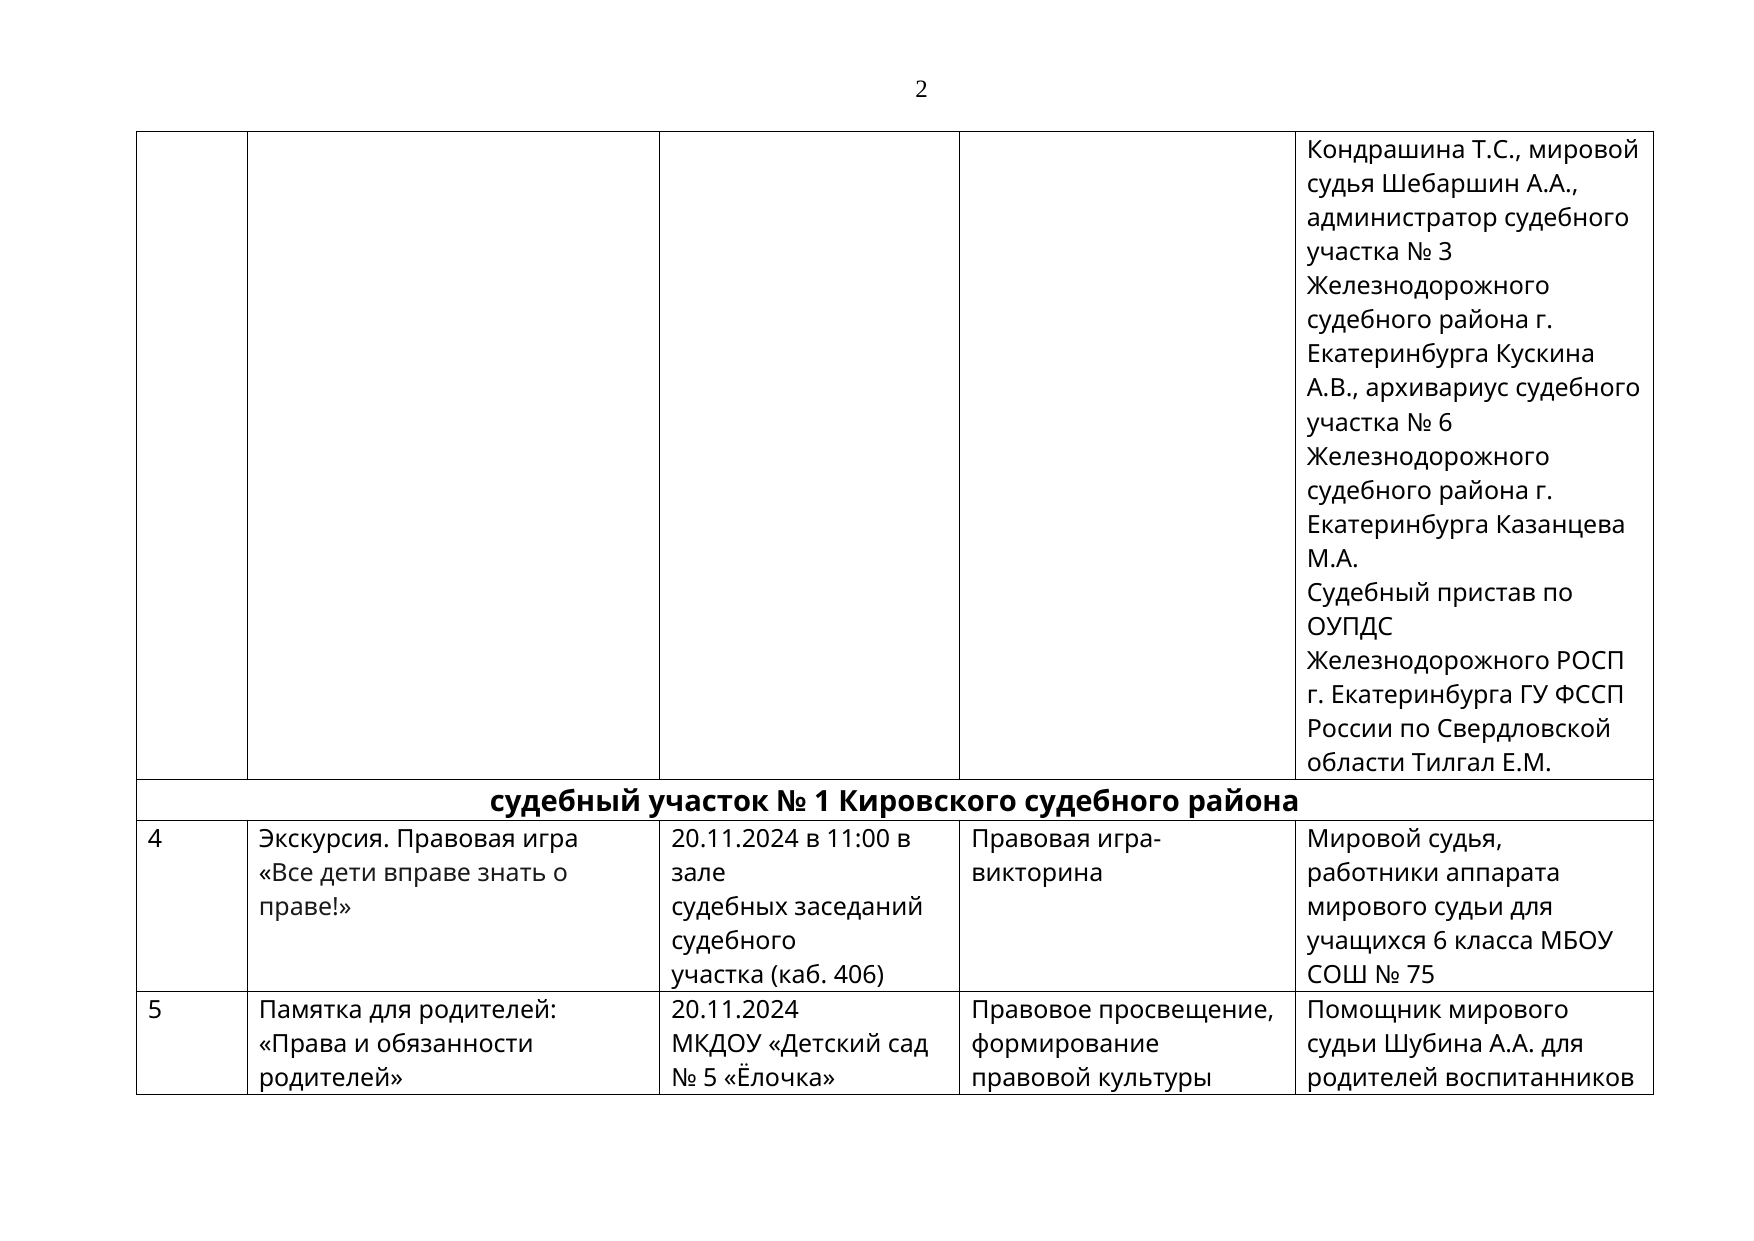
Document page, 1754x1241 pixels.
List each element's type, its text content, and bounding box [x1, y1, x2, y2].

table_cell Мировой судья, работники аппарата мирового судьи для учащихся 6 класса МБОУ СОШ № 75 [1296, 821, 1653, 991]
table_cell судебный участок № 1 Кировского судебного района [137, 780, 1653, 819]
table_cell Правовая игра-викторина [960, 821, 1295, 991]
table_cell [960, 992, 1295, 1094]
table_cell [960, 132, 1295, 779]
table_cell 5 [137, 992, 247, 1094]
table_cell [248, 992, 659, 1094]
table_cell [660, 992, 959, 1094]
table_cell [1296, 992, 1653, 1094]
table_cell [248, 132, 659, 779]
table_cell 20.11.2024 в 11:00 в зале судебных заседаний судебного участка (каб. 406) [660, 821, 959, 991]
table_cell Экскурсия. Правовая игра «Все дети вправе знать о праве!» [248, 821, 659, 991]
table_cell 3 [137, 132, 247, 779]
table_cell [1296, 132, 1653, 779]
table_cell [660, 132, 959, 779]
table_cell 4 [137, 821, 247, 991]
